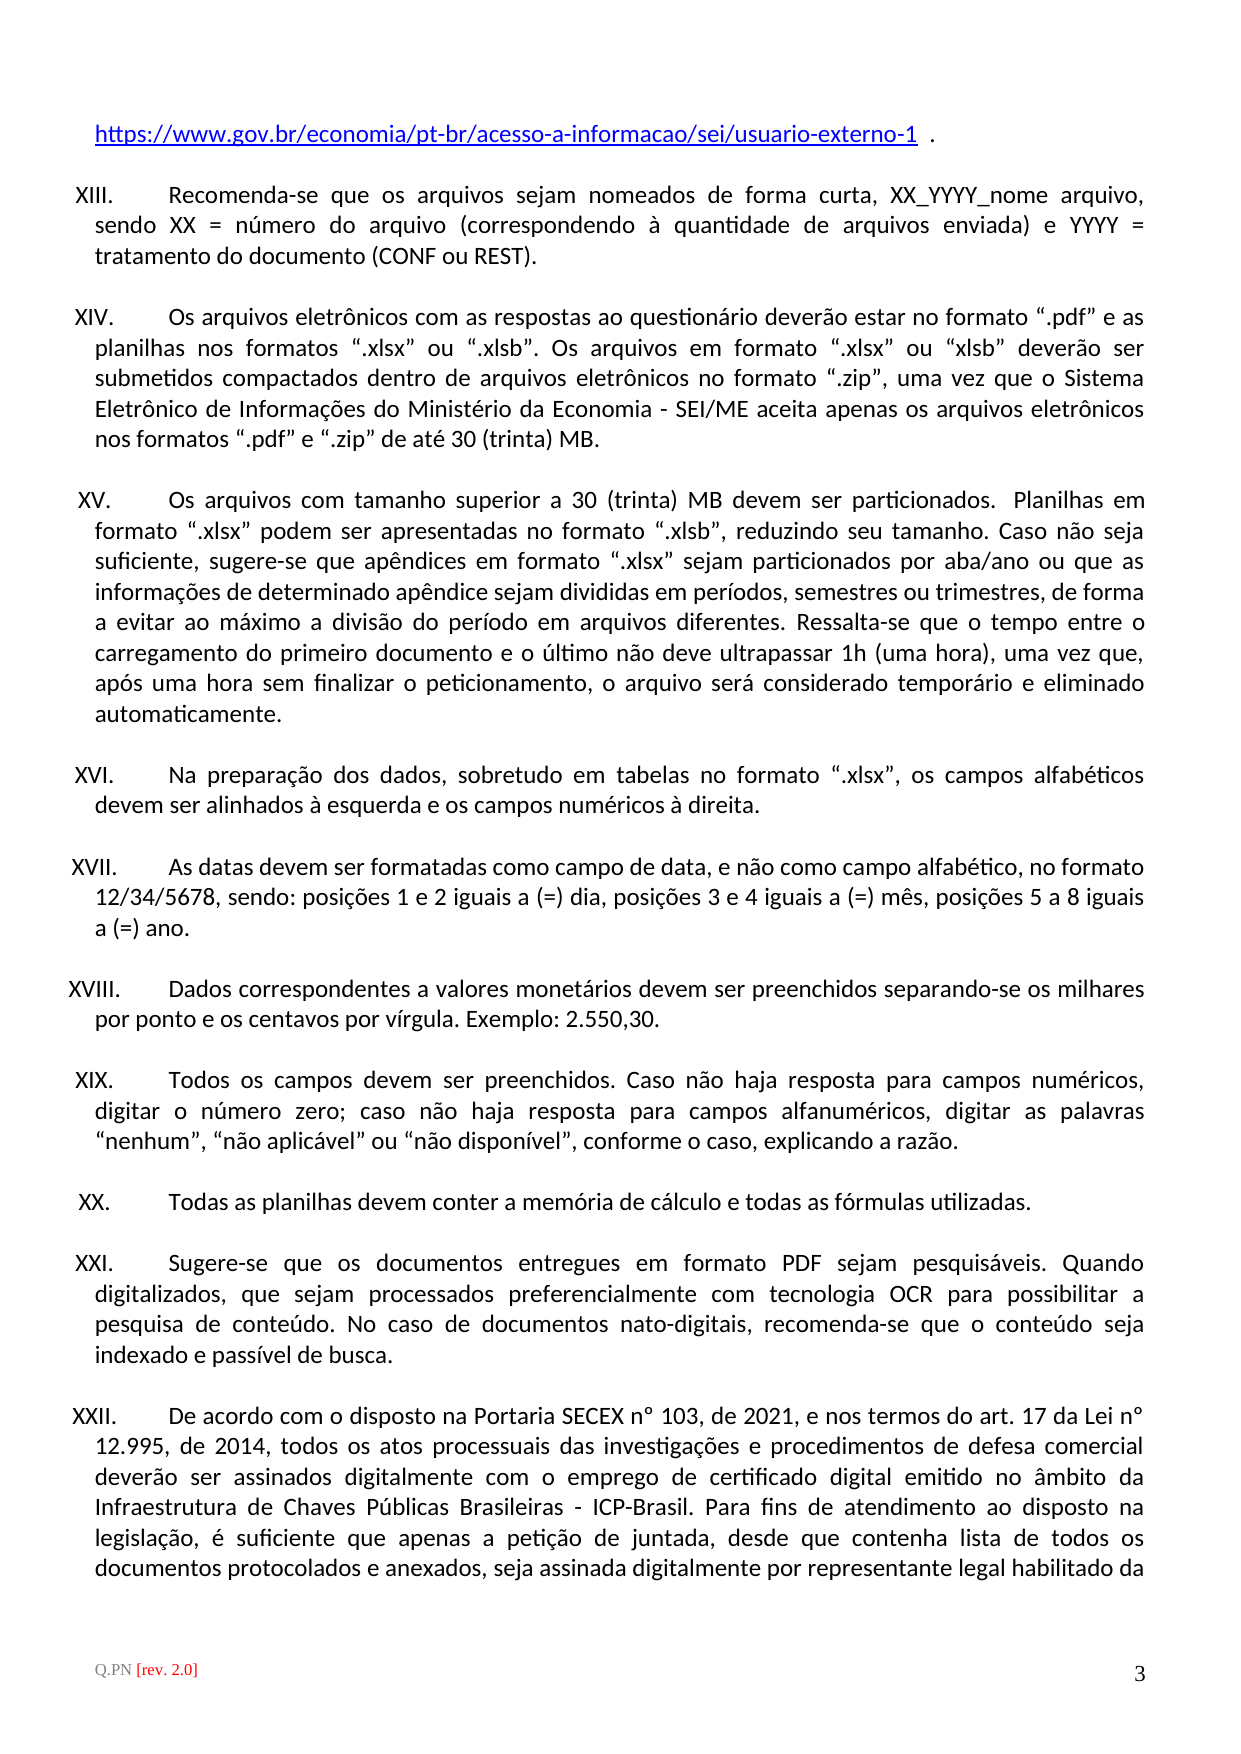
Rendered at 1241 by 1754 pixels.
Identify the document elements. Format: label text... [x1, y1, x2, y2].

list Todas as planilhas devem conter a memória de cálculo e todas as fórmulas utilizadas. [94, 1186, 1146, 1217]
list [94, 118, 1146, 149]
list As datas devem ser formatadas como campo de data, e não como campo alfabético, no formato 12/34/5678, sendo: posições 1 e 2 iguais a (=) dia, posições 3 e 4 iguais a (=) mês, posições 5 a 8 iguais a (=) ano. [94, 851, 1146, 942]
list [94, 1400, 1146, 1583]
list Todos os campos devem ser preenchidos. Caso não haja resposta para campos numéricos, digitar o número zero; caso não haja resposta para campos alfanuméricos, digitar as palavras “nenhum”, “não aplicável” ou “não disponível”, conforme o caso, explicando a razão. [94, 1064, 1146, 1156]
list Recomenda-se que os arquivos sejam nomeados de forma curta, XX_YYYY_nome arquivo, sendo XX = número do arquivo (correspondendo à quantidade de arquivos enviada) e YYYY = tratamento do documento (CONF ou REST). [94, 179, 1146, 271]
list Os arquivos eletrônicos com as respostas ao questionário deverão estar no formato “.pdf” e as planilhas nos formatos “.xlsx” ou “.xlsb”. Os arquivos em formato “.xlsx” ou “xlsb” deverão ser submetidos compactados dentro de arquivos eletrônicos no formato “.zip”, uma vez que o Sistema Eletrônico de Informações do Ministério da Economia - SEI/ME aceita apenas os arquivos eletrônicos nos formatos “.pdf” e “.zip” de até 30 (trinta) MB. [94, 301, 1146, 454]
list Na preparação dos dados, sobretudo em tabelas no formato “.xlsx”, os campos alfabéticos devem ser alinhados à esquerda e os campos numéricos à direita. [94, 759, 1146, 820]
list Sugere-se que os documentos entregues em formato PDF sejam pesquisáveis. Quando digitalizados, que sejam processados preferencialmente com tecnologia OCR para possibilitar a pesquisa de conteúdo. No caso de documentos nato-digitais, recomenda-se que o conteúdo seja indexado e passível de busca. [94, 1247, 1146, 1369]
list Os arquivos com tamanho superior a 30 (trinta) MB devem ser particionados. Planilhas em formato “.xlsx” podem ser apresentadas no formato “.xlsb”, reduzindo seu tamanho. Caso não seja suficiente, sugere-se que apêndices em formato “.xlsx” sejam particionados por aba/ano ou que as informações de determinado apêndice sejam divididas em períodos, semestres ou trimestres, de forma a evitar ao máximo a divisão do período em arquivos diferentes. Ressalta-se que o tempo entre o carregamento do primeiro documento e o último não deve ultrapassar 1h (uma hora), uma vez que, após uma hora sem finalizar o peticionamento, o arquivo será considerado temporário e eliminado automaticamente. [94, 484, 1146, 728]
list Dados correspondentes a valores monetários devem ser preenchidos separando-se os milhares por ponto e os centavos por vírgula. Exemplo: 2.550,30. [94, 973, 1146, 1034]
